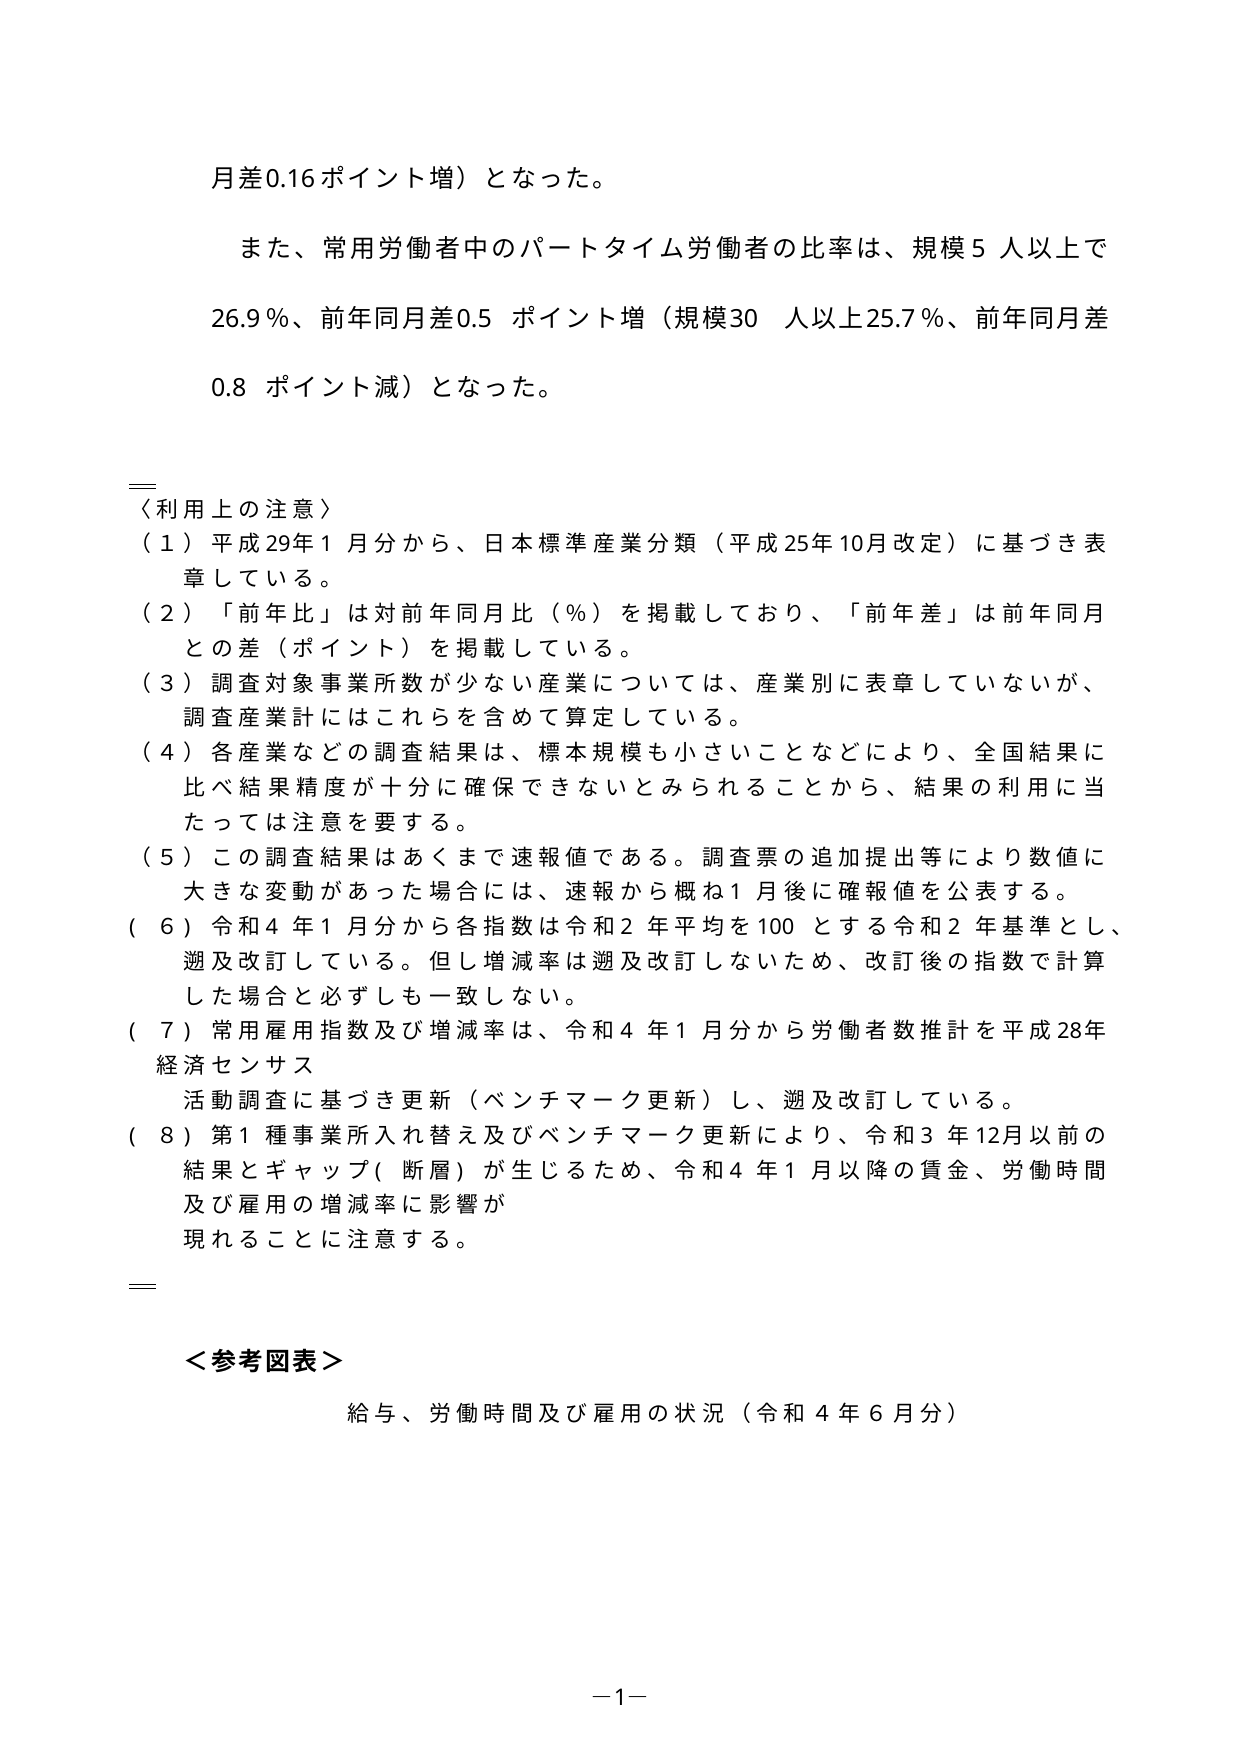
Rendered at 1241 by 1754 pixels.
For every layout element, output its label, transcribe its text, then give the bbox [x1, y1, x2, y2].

text 活動調査に基づき更新（ベンチマーク更新）し、遡及改訂している。 [156, 1082, 1111, 1116]
text ＜参考図表＞ [129, 1325, 1111, 1395]
text 給与、労働時間及び雇用の状況（令和４年６月分） [129, 1395, 1111, 1429]
text 〈利用上の注意〉 [129, 490, 1111, 525]
text (６)令和4年1月分から各指数は令和2年平均を100とする令和2年基準とし、遡及改訂している。但し増減率は遡及改訂しないため、改訂後の指数で計算した場合と必ずしも一致しない。 [129, 908, 1111, 1012]
text （４）各産業などの調査結果は、標本規模も小さいことなどにより、全国結果に比べ結果精度が十分に確保できないとみられることから、結果の利用に当たっては注意を要する。 [129, 734, 1111, 838]
text （３）調査対象事業所数が少ない産業については、産業別に表章していないが、調査産業計にはこれらを含めて算定している。 [129, 664, 1111, 734]
text （５）この調査結果はあくまで速報値である。調査票の追加提出等により数値に大きな変動があった場合には、速報から概ね1月後に確報値を公表する。 [129, 838, 1111, 908]
text (７)常用雇用指数及び増減率は、令和4年1月分から労働者数推計を平成28年経済センサス [129, 1012, 1111, 1082]
text （２）「前年比」は対前年同月比（％）を掲載しており、「前年差」は前年同月との差（ポイント）を掲載している。 [129, 594, 1111, 664]
text また、常用労働者中のパートタイム労働者の比率は、規模5人以上で26.9％、前年同月差0.5ポイント増（規模30人以上25.7％、前年同月差0.8ポイント減）となった。 [184, 212, 1111, 421]
text （１）平成29年1月分から、日本標準産業分類（平成25年10月改定）に基づき表章している。 [129, 525, 1111, 594]
text (８)第1種事業所入れ替え及びベンチマーク更新により、令和3年12月以前の結果とギャップ(断層)が生じるため、令和4年1月以降の賃金、労働時間及び雇用の増減率に影響が [129, 1116, 1111, 1221]
text 現れることに注意する。 [129, 1221, 1111, 1256]
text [184, 142, 1111, 212]
